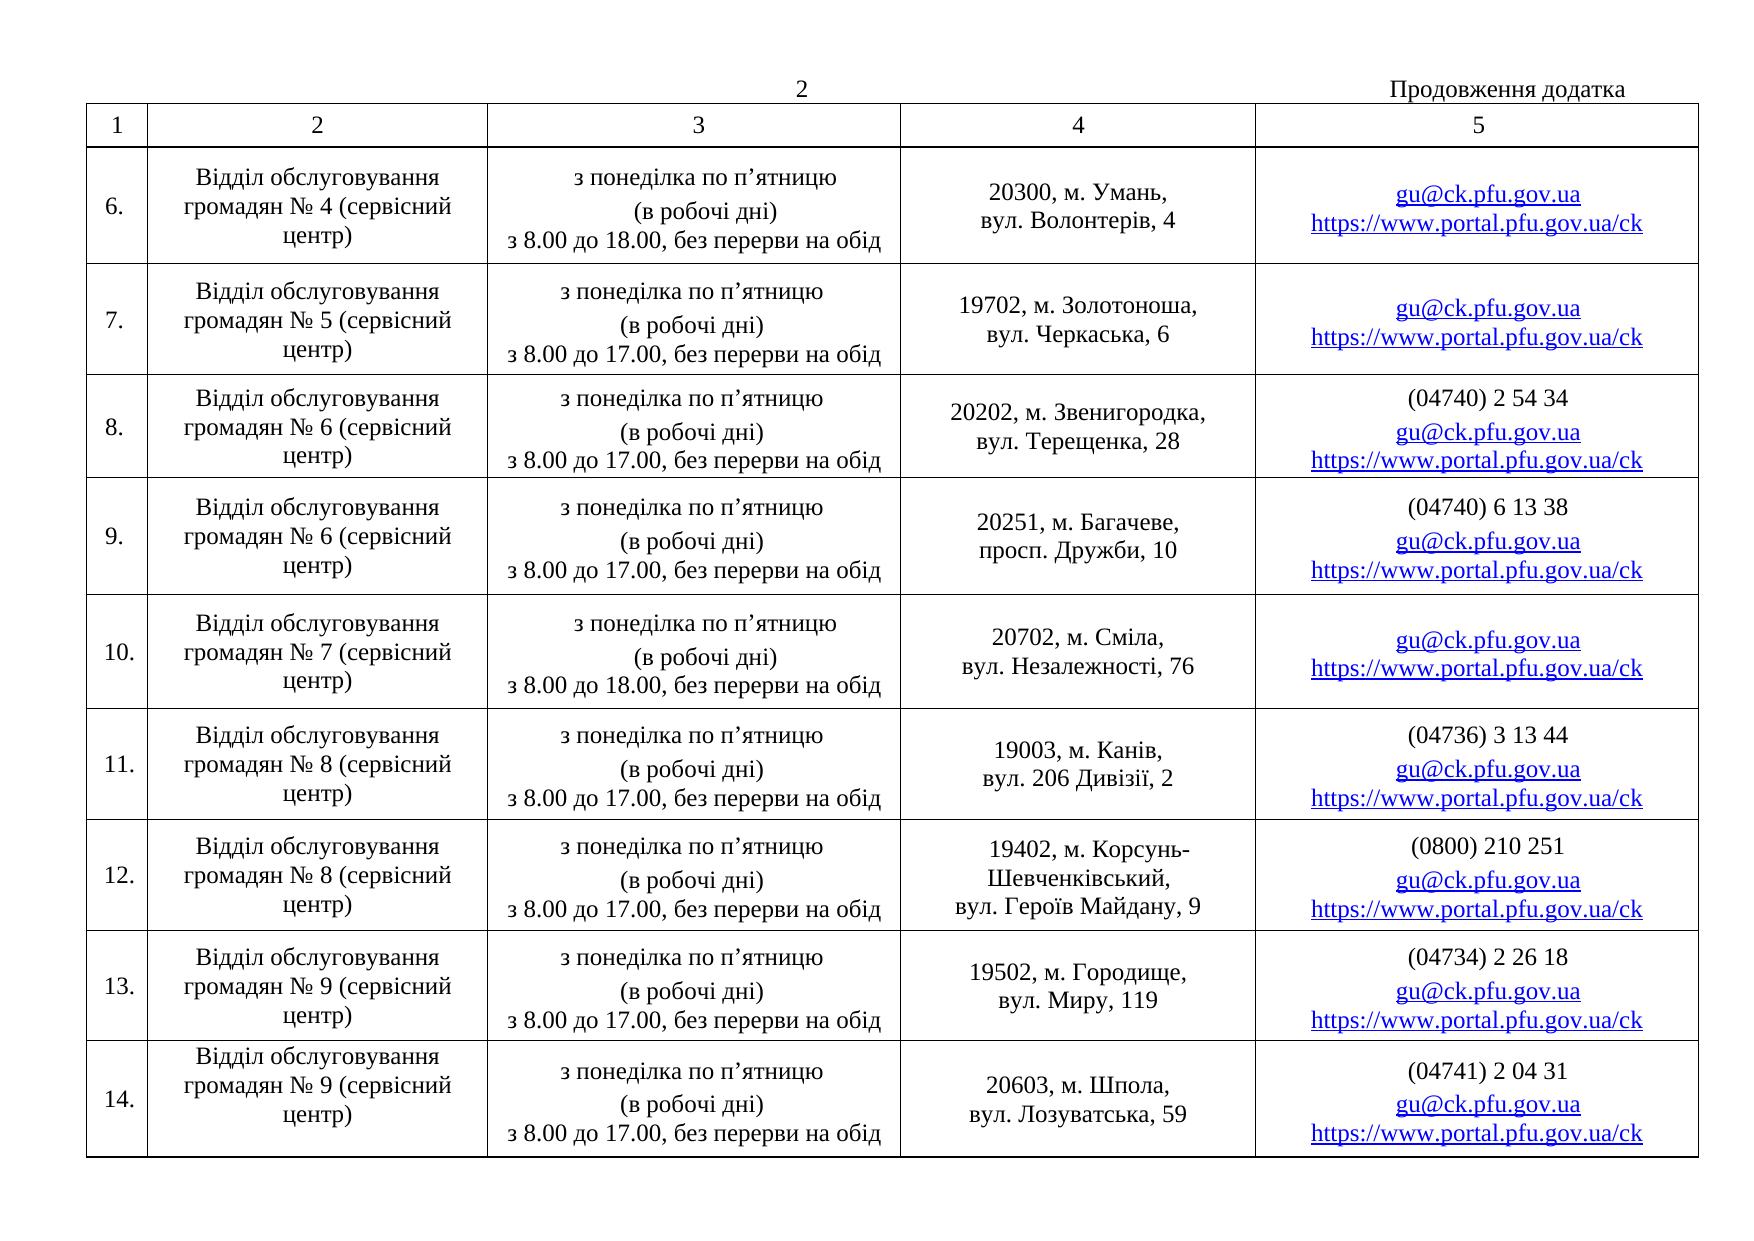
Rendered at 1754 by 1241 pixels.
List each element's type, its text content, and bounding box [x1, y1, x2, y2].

table_cell (04740) 6 13 38 gu@ck.pfu.gov.ua https://www.portal.pfu.gov.ua/ck [1256, 478, 1698, 593]
table_cell [87, 709, 147, 818]
table_cell gu@ck.pfu.gov.ua https://www.portal.pfu.gov.ua/ck [1256, 595, 1698, 707]
table_cell 20702, м. Сміла, вул. Незалежності, 76 [901, 595, 1255, 707]
table_cell 2 [148, 104, 487, 146]
table_cell [87, 478, 147, 593]
table_cell 20603, м. Шпола, вул. Лозуватська, 59 [901, 1041, 1255, 1156]
table_cell 4 [901, 104, 1255, 146]
table_cell 5 [1256, 104, 1698, 146]
table_cell 19702, м. Золотоноша, вул. Черкаська, 6 [901, 264, 1255, 374]
table_cell з понеділка по п’ятницю (в робочі дні) з 8.00 до 17.00, без перерви на обід [488, 264, 900, 374]
table_cell [87, 375, 147, 477]
table_cell (04741) 2 04 31 gu@ck.pfu.gov.ua https://www.portal.pfu.gov.ua/ck [1256, 1041, 1698, 1156]
table_cell 3 [488, 104, 900, 146]
table_cell з понеділка по п’ятницю (в робочі дні) з 8.00 до 18.00, без перерви на обід [488, 148, 900, 263]
table_cell (0800) 210 251 gu@ck.pfu.gov.ua https://www.portal.pfu.gov.ua/ck [1256, 820, 1698, 929]
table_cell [488, 1041, 900, 1156]
table_cell [87, 148, 147, 263]
table_cell (04736) 3 13 44 gu@ck.pfu.gov.ua https://www.portal.pfu.gov.ua/ck [1256, 709, 1698, 818]
table_cell 19003, м. Канів, вул. 206 Дивізії, 2 [901, 709, 1255, 818]
table_cell [87, 264, 147, 374]
table_cell 20251, м. Багачеве, просп. Дружби, 10 [901, 478, 1255, 593]
table_cell [87, 931, 147, 1040]
table_cell Відділ обслуговування громадян № 9 (сервісний центр) [148, 1041, 487, 1156]
table_cell з понеділка по п’ятницю (в робочі дні) з 8.00 до 17.00, без перерви на обід [488, 478, 900, 593]
table_cell Відділ обслуговування громадян № 4 (сервісний центр) [148, 148, 487, 263]
table_cell [87, 595, 147, 707]
table_cell gu@ck.pfu.gov.ua https://www.portal.pfu.gov.ua/ck [1256, 264, 1698, 374]
table_cell з понеділка по п’ятницю (в робочі дні) з 8.00 до 17.00, без перерви на обід [488, 820, 900, 929]
table_cell з понеділка по п’ятницю (в робочі дні) з 8.00 до 17.00, без перерви на обід [488, 709, 900, 818]
table_cell Відділ обслуговування громадян № 8 (сервісний центр) [148, 709, 487, 818]
table_cell з понеділка по п’ятницю (в робочі дні) з 8.00 до 17.00, без перерви на обід [488, 931, 900, 1040]
table_cell 19502, м. Городище, вул. Миру, 119 [901, 931, 1255, 1040]
table_cell [87, 1041, 147, 1156]
table_cell Відділ обслуговування громадян № 9 (сервісний центр) [148, 931, 487, 1040]
table_cell з понеділка по п’ятницю (в робочі дні) з 8.00 до 18.00, без перерви на обід [488, 595, 900, 707]
table_cell 19402, м. Корсунь-Шевченківський, вул. Героїв Майдану, 9 [901, 820, 1255, 929]
table_cell Відділ обслуговування громадян № 6 (сервісний центр) [148, 375, 487, 477]
table_cell [87, 820, 147, 929]
table_cell (04734) 2 26 18 gu@ck.pfu.gov.ua https://www.portal.pfu.gov.ua/ck [1256, 931, 1698, 1040]
table_cell (04740) 2 54 34 gu@ck.pfu.gov.ua https://www.portal.pfu.gov.ua/ck [1256, 375, 1698, 477]
table_cell Відділ обслуговування громадян № 8 (сервісний центр) [148, 820, 487, 929]
table_cell з понеділка по п’ятницю (в робочі дні) з 8.00 до 17.00, без перерви на обід [488, 375, 900, 477]
table_cell 1 [87, 104, 147, 146]
table_cell Відділ обслуговування громадян № 6 (сервісний центр) [148, 478, 487, 593]
table_cell gu@ck.pfu.gov.ua https://www.portal.pfu.gov.ua/ck [1256, 148, 1698, 263]
table_cell 20300, м. Умань, вул. Волонтерів, 4 [901, 148, 1255, 263]
table_cell Відділ обслуговування громадян № 7 (сервісний центр) [148, 595, 487, 707]
table_cell 20202, м. Звенигородка, вул. Терещенка, 28 [901, 375, 1255, 477]
table_cell Відділ обслуговування громадян № 5 (сервісний центр) [148, 264, 487, 374]
